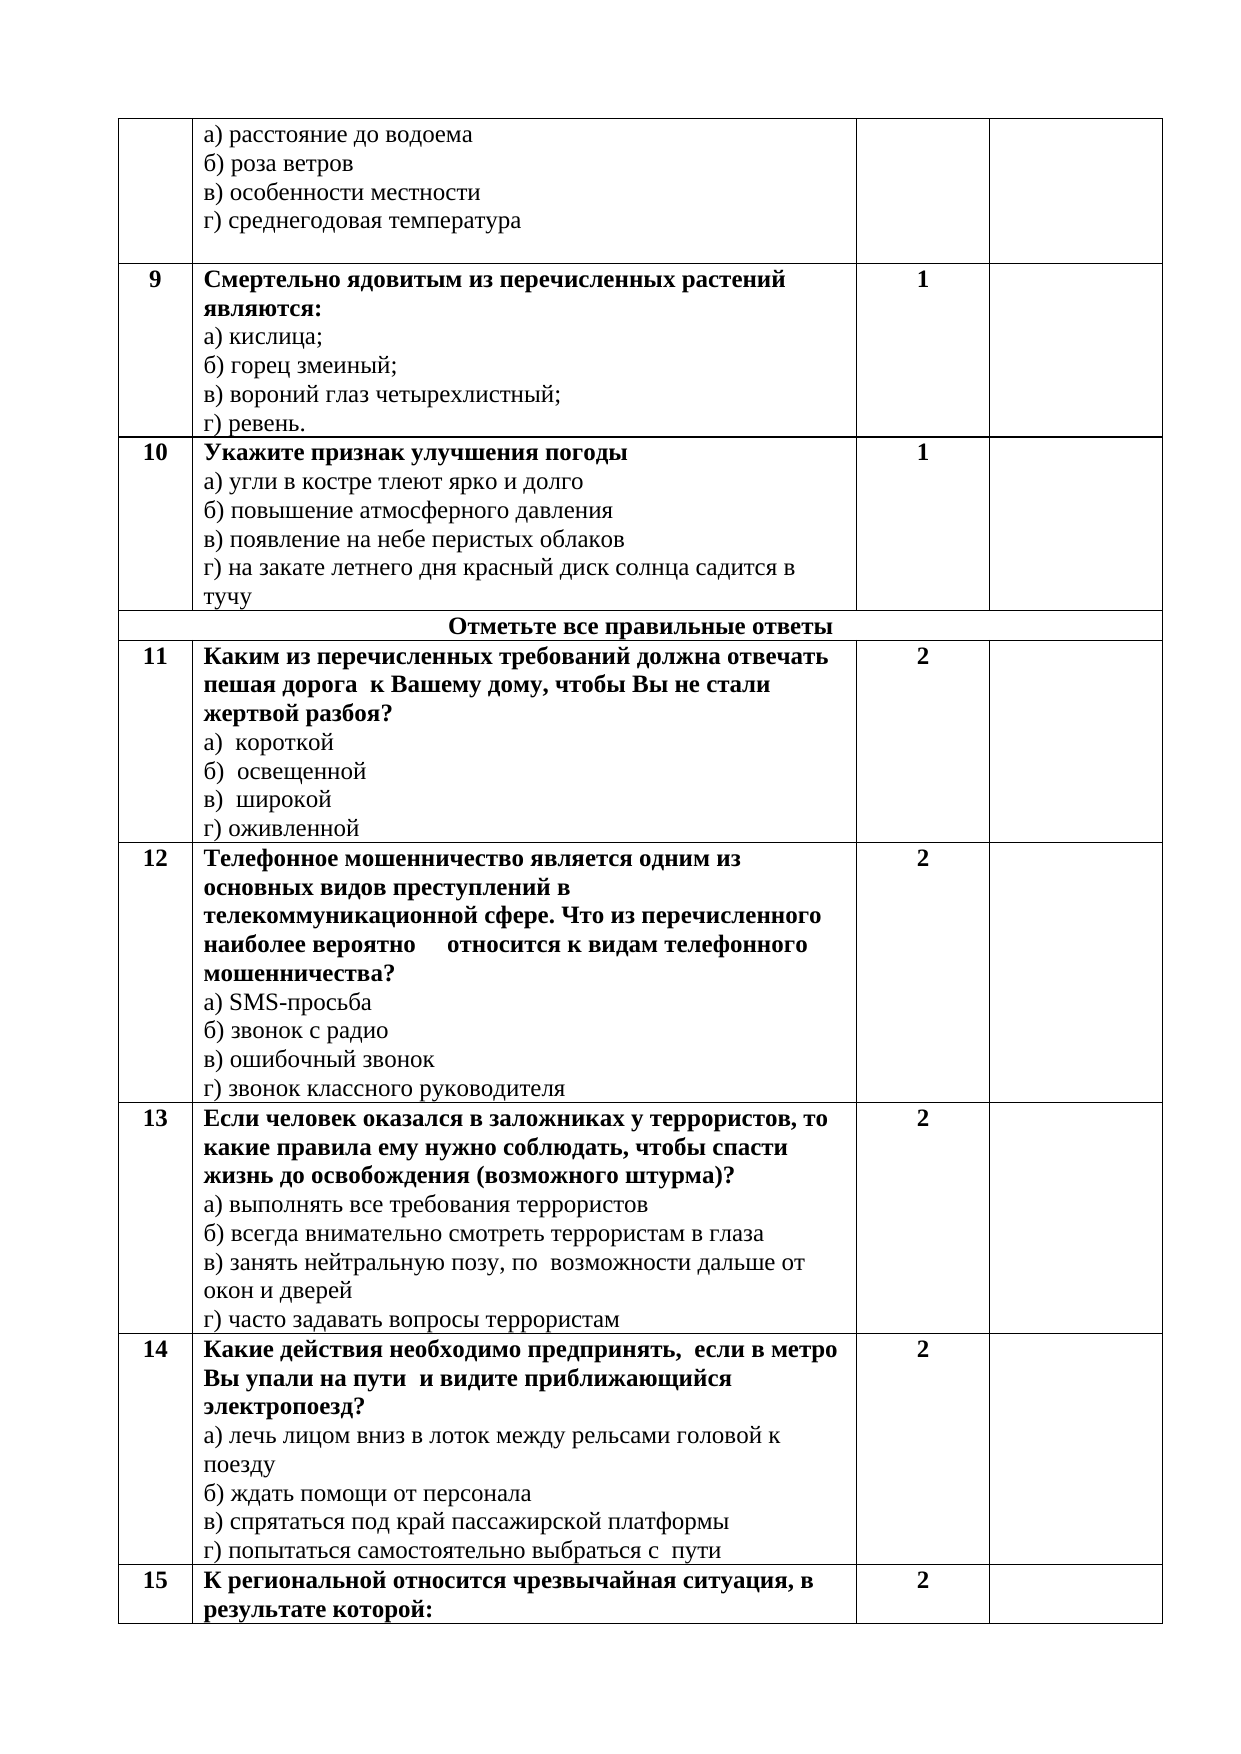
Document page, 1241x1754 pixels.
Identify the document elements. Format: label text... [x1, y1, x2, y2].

table_cell 10 [119, 438, 192, 610]
table_cell Каким из перечисленных требований должна отвечать пешая дорога к Вашему дому, чтобы Вы не стали жертвой разбоя? а) короткой б) освещенной в) широкой г) оживленной [193, 641, 856, 842]
table_cell 13 [119, 1103, 192, 1333]
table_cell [193, 119, 856, 263]
table_cell 12 [119, 843, 192, 1102]
table_cell Телефонное мошенничество является одним из основных видов преступлений в телекоммуникационной сфере. Что из перечисленного наиболее вероятно относится к видам телефонного мошенничества? а) SMS-просьба б) звонок с радио в) ошибочный звонок г) звонок классного руководителя [193, 843, 856, 1102]
table_cell 2 [857, 1334, 989, 1564]
table_cell [990, 264, 1162, 436]
table_cell Смертельно ядовитым из перечисленных растений являются: а) кислица; б) горец змеиный; в) вороний глаз четырехлистный; г) ревень. [193, 264, 856, 436]
table_cell [990, 119, 1162, 263]
table_cell 8 [119, 119, 192, 263]
table_cell [990, 1565, 1162, 1622]
table_cell 2 [857, 641, 989, 842]
table_cell 9 [119, 264, 192, 436]
table_cell Если человек оказался в заложниках у террористов, то какие правила ему нужно соблюдать, чтобы спасти жизнь до освобождения (возможного штурма)? а) выполнять все требования террористов б) всегда внимательно смотреть террористам в глаза в) занять нейтральную позу, по возможности дальше от окон и дверей г) часто задавать вопросы террористам [193, 1103, 856, 1333]
table_cell [990, 438, 1162, 610]
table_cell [193, 1565, 856, 1622]
table_cell Отметьте все правильные ответы [119, 611, 1162, 640]
table_cell 2 [857, 1103, 989, 1333]
table_cell 2 [857, 843, 989, 1102]
table_cell 15 [119, 1565, 192, 1622]
table_cell Какие действия необходимо предпринять, если в метро Вы упали на пути и видите приближающийся электропоезд? а) лечь лицом вниз в лоток между рельсами головой к поезду б) ждать помощи от персонала в) спрятаться под край пассажирской платформы г) попытаться самостоятельно выбраться с пути [193, 1334, 856, 1564]
table_cell 1 [857, 264, 989, 436]
table_cell Укажите признак улучшения погоды а) угли в костре тлеют ярко и долго б) повышение атмосферного давления в) появление на небе перистых облаков г) на закате летнего дня красный диск солнца садится в тучу [193, 438, 856, 610]
table_cell [990, 843, 1162, 1102]
table_cell 14 [119, 1334, 192, 1564]
table_cell 2 [857, 1565, 989, 1622]
table_cell 1 [857, 119, 989, 263]
table_cell [990, 1334, 1162, 1564]
table_cell [990, 641, 1162, 842]
table_cell 11 [119, 641, 192, 842]
table_cell 1 [857, 438, 989, 610]
table_cell [990, 1103, 1162, 1333]
